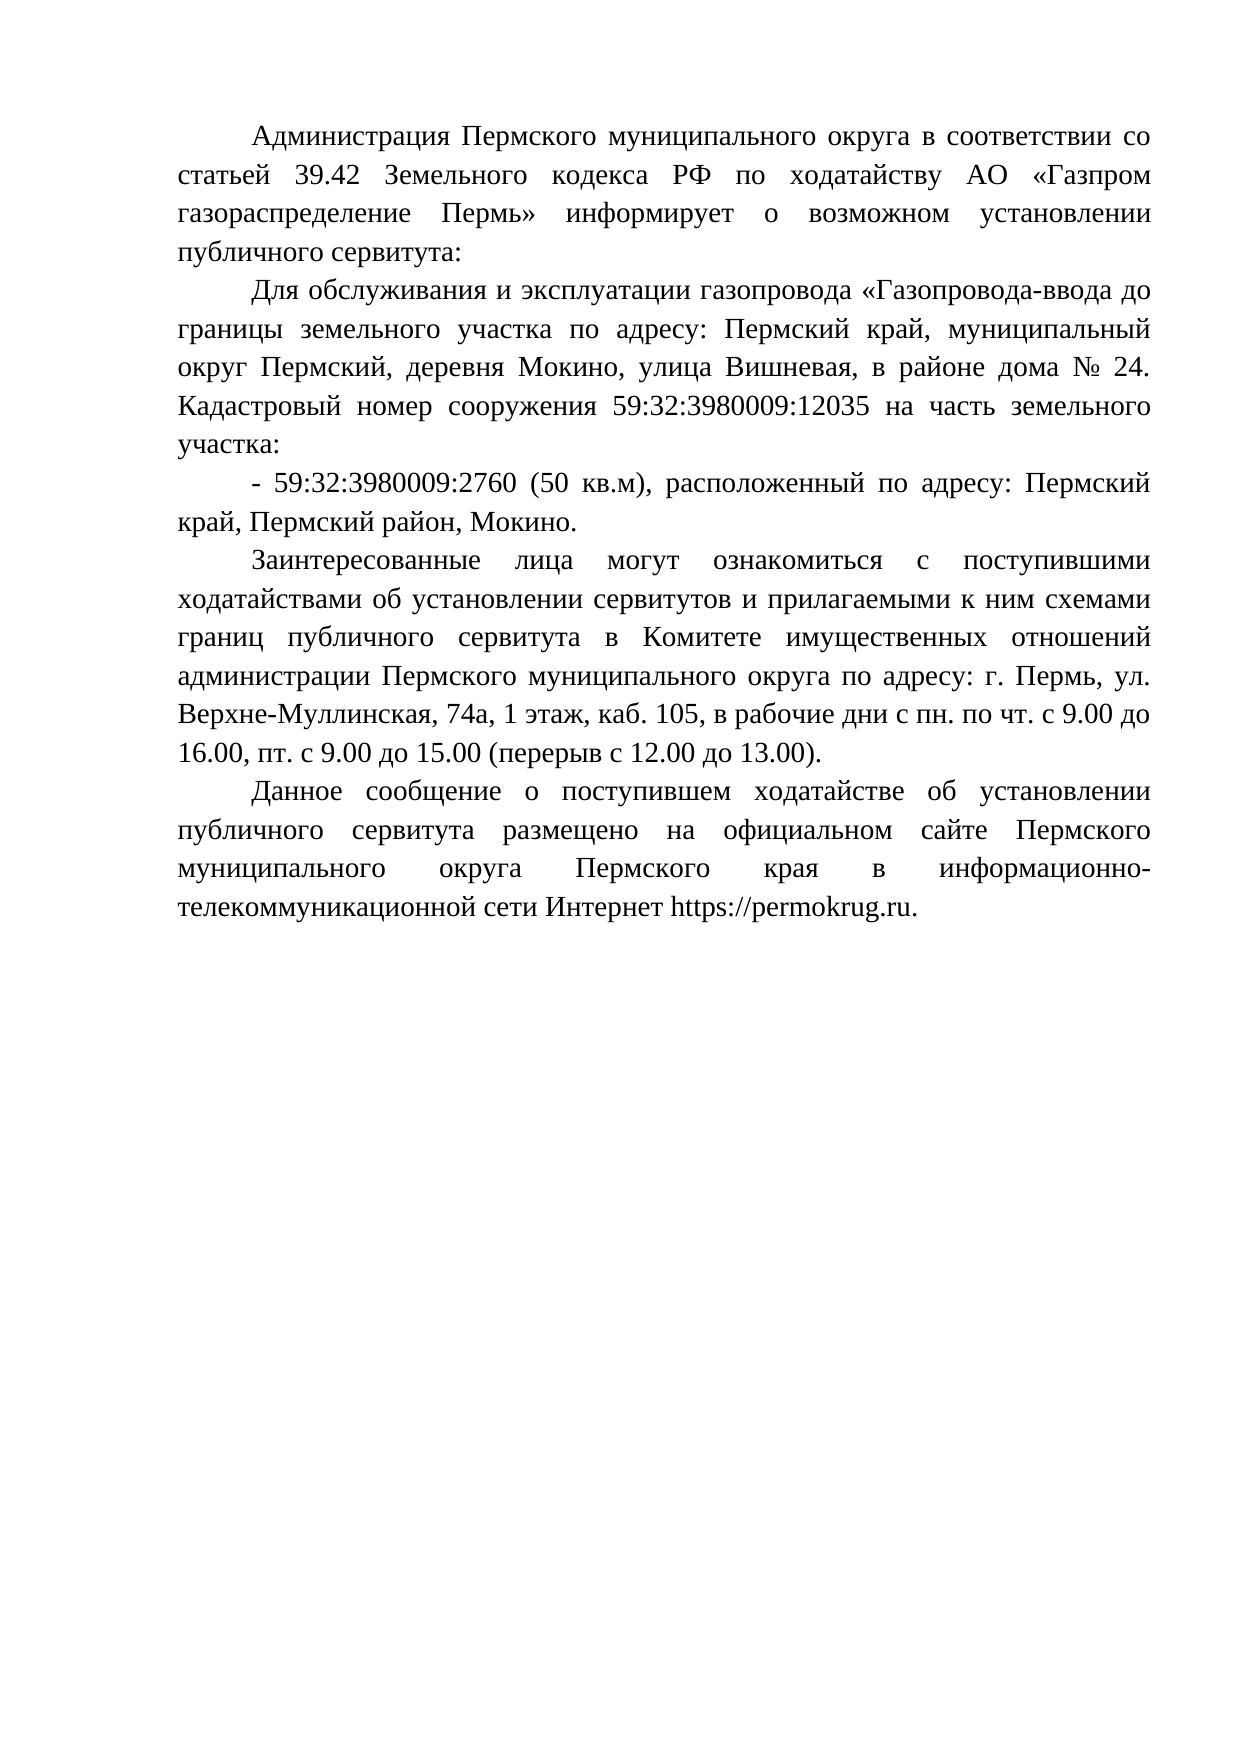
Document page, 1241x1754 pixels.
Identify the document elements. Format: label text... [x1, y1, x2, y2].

text Заинтересованные лица могут ознакомиться с поступившими ходатайствами об установлении сервитутов и прилагаемыми к ним схемами границ публичного сервитута в Комитете имущественных отношений администрации Пермского муниципального округа по адресу: г. Пермь, ул. Верхне-Муллинская, 74а, 1 этаж, каб. 105, в рабочие дни с пн. по чт. с 9.00 до 16.00, пт. с 9.00 до 15.00 (перерыв с 12.00 до 13.00). [177, 542, 1152, 768]
text - 59:32:3980009:2760 (50 кв.м), расположенный по адресу: Пермский край, Пермский район, Мокино. [177, 465, 1152, 537]
text Для обслуживания и эксплуатации газопровода «Газопровода-ввода до границы земельного участка по адресу: Пермский край, муниципальный округ Пермский, деревня Мокино, улица Вишневая, в районе дома № 24. Кадастровый номер сооружения 59:32:3980009:12035 на часть земельного участка: [177, 272, 1152, 460]
text Администрация Пермского муниципального округа в соответствии со статьей 39.42 Земельного кодекса РФ по ходатайству АО «Газпром газораспределение Пермь» информирует о возможном установлении публичного сервитута: [177, 118, 1152, 267]
text Данное сообщение о поступившем ходатайстве об установлении публичного сервитута размещено на официальном сайте Пермского муниципального округа Пермского края в информационно-телекоммуникационной сети Интернет https://permokrug.ru. [177, 773, 1152, 923]
